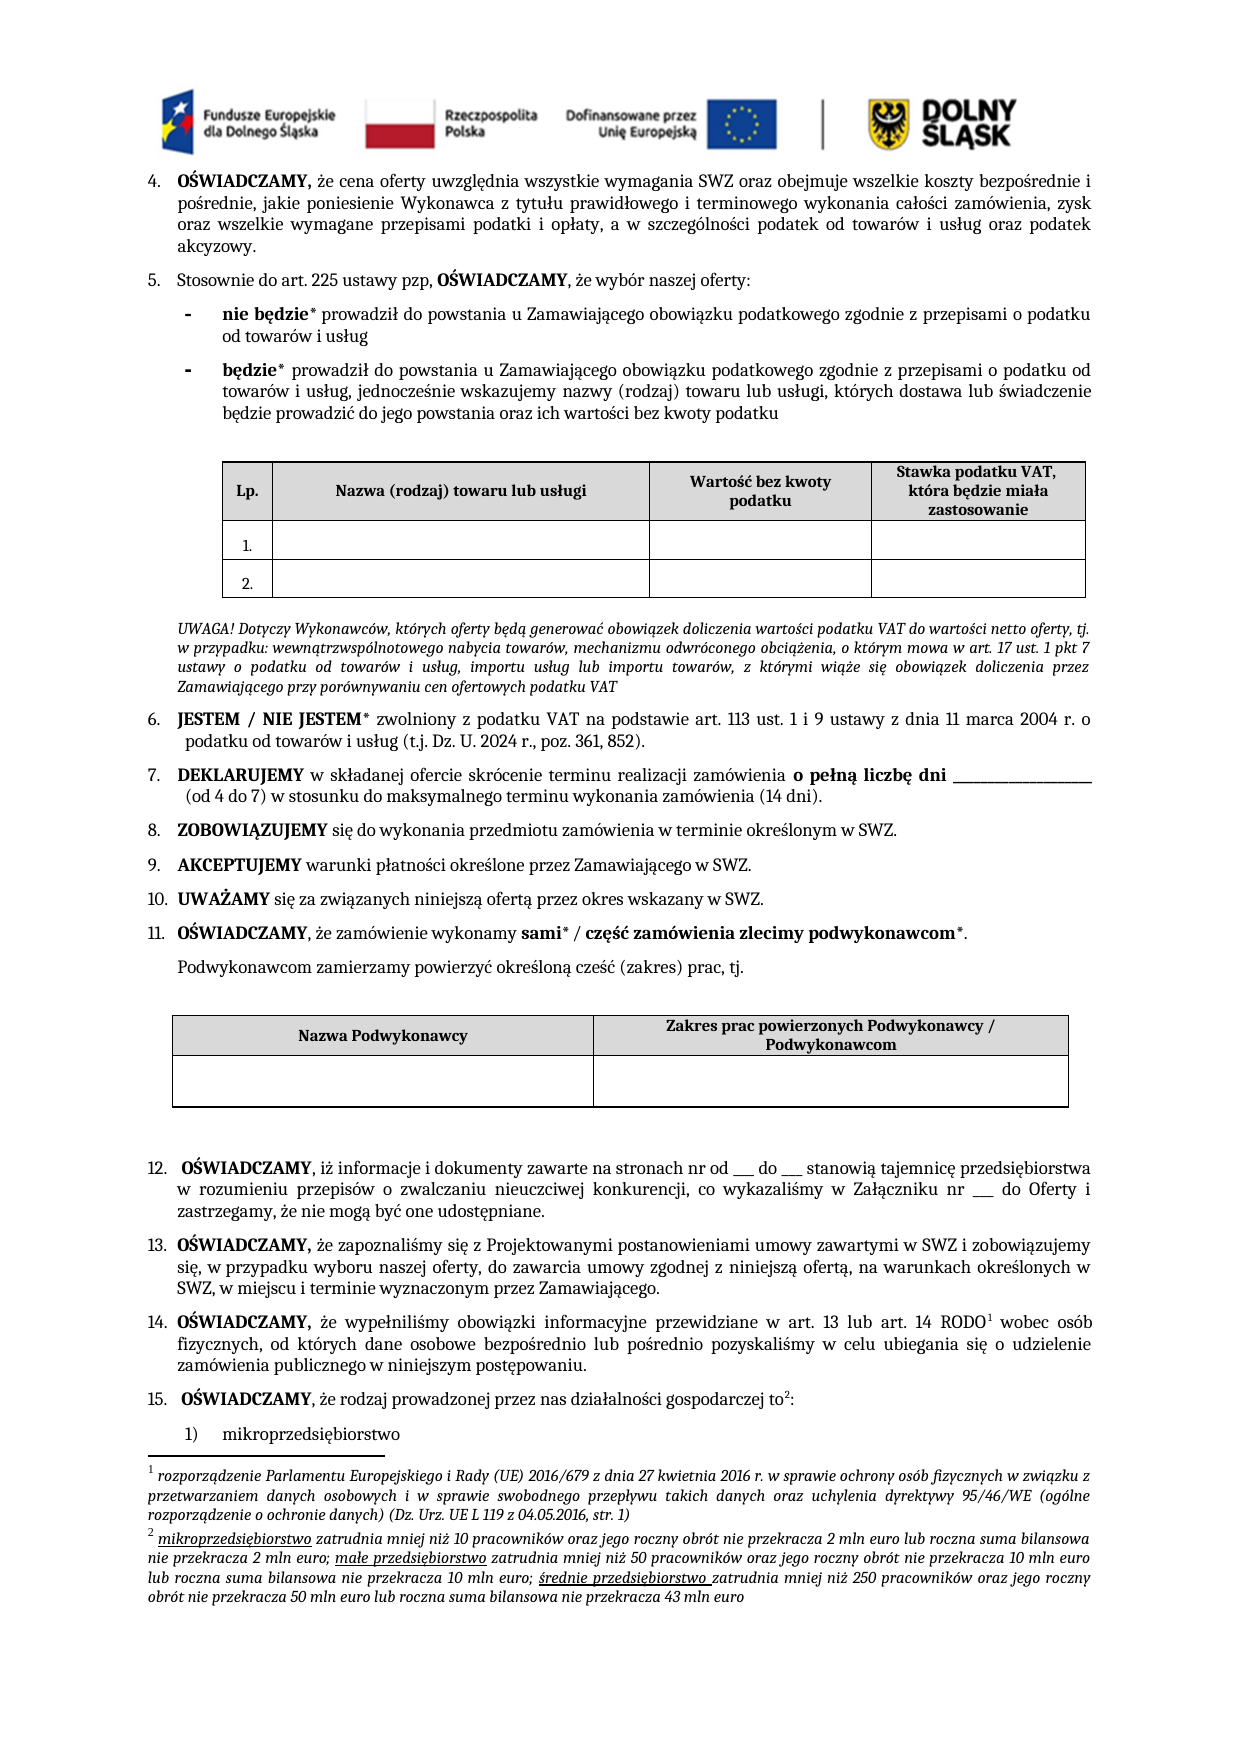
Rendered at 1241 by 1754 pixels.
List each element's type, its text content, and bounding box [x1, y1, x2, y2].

list AKCEPTUJEMY warunki płatności określone przez Zamawiającego w SWZ. [148, 854, 1093, 876]
table_cell [872, 521, 1085, 558]
table_cell [273, 521, 649, 558]
text UWAGA! Dotyczy Wykonawców, których oferty będą generować obowiązek doliczenia wartości podatku VAT do wartości netto oferty, tj. w przypadku: wewnątrzwspólnotowego nabycia towarów, mechanizmu odwróconego obciążenia, o którym mowa w art. 17 ust. 1 pkt 7 ustawy o podatku od towarów i usług, importu usług lub importu towarów, z którymi wiąże się obowiązek doliczenia przez Zamawiającego przy porównywaniu cen ofertowych podatku VAT [177, 619, 1093, 696]
table_cell [872, 560, 1085, 597]
list będzie* prowadził do powstania u Zamawiającego obowiązku podatkowego zgodnie z przepisami o podatku od towarów i usług, jednocześnie wskazujemy nazwy (rodzaj) towaru lub usługi, których dostawa lub świadczenie będzie prowadzić do jego powstania oraz ich wartości bez kwoty podatku [185, 359, 1093, 424]
table_header Nazwa Podwykonawcy [173, 1016, 593, 1055]
list DEKLARUJEMY w składanej ofercie skrócenie terminu realizacji zamówienia o pełną liczbę dni ____________________ (od 4 do 7) w stosunku do maksymalnego terminu wykonania zamówienia (14 dni). [148, 764, 1093, 807]
table_cell 2. [223, 560, 272, 597]
list nie będzie* prowadził do powstania u Zamawiającego obowiązku podatkowego zgodnie z przepisami o podatku od towarów i usług [185, 303, 1093, 347]
list OŚWIADCZAMY, że cena oferty uwzględnia wszystkie wymagania SWZ oraz obejmuje wszelkie koszty bezpośrednie i pośrednie, jakie poniesienie Wykonawca z tytułu prawidłowego i terminowego wykonania całości zamówienia, zysk oraz wszelkie wymagane przepisami podatki i opłaty, a w szczególności podatek od towarów i usług oraz podatek akcyzowy. [148, 171, 1093, 257]
table_cell [650, 560, 871, 597]
list OŚWIADCZAMY, iż informacje i dokumenty zawarte na stronach nr od ___ do ___ stanowią tajemnicę przedsiębiorstwa w rozumieniu przepisów o zwalczaniu nieuczciwej konkurencji, co wykazaliśmy w Załączniku nr ___ do Oferty i zastrzegamy, że nie mogą być one udostępniane. [148, 1157, 1093, 1222]
list OŚWIADCZAMY, że zapoznaliśmy się z Projektowanymi postanowieniami umowy zawartymi w SWZ i zobowiązujemy się, w przypadku wyboru naszej oferty, do zawarcia umowy zgodnej z niniejszą ofertą, na warunkach określonych w SWZ, w miejscu i terminie wyznaczonym przez Zamawiającego. [148, 1234, 1093, 1299]
table_cell [273, 560, 649, 597]
table_header Nazwa (rodzaj) towaru lub usługi [273, 463, 649, 520]
table_cell [173, 1056, 593, 1106]
list OŚWIADCZAMY, że rodzaj prowadzonej przez nas działalności gospodarczej to: [148, 1389, 1093, 1411]
list UWAŻAMY się za związanych niniejszą ofertą przez okres wskazany w SWZ. [148, 888, 1093, 910]
picture [147, 73, 1017, 171]
list mikroprzedsiębiorstwo [185, 1423, 1093, 1444]
list JESTEM / NIE JESTEM* zwolniony z podatku VAT na podstawie art. 113 ust. 1 i 9 ustawy z dnia 11 marca 2004 r. o podatku od towarów i usług (t.j. Dz. U. 2024 r., poz. 361, 852). [148, 709, 1093, 752]
table_cell [650, 521, 871, 558]
list OŚWIADCZAMY, że zamówienie wykonamy sami* / część zamówienia zlecimy podwykonawcom*. [148, 922, 1093, 944]
table_header Lp. [223, 463, 272, 520]
list ZOBOWIĄZUJEMY się do wykonania przedmiotu zamówienia w terminie określonym w SWZ. [148, 820, 1093, 842]
table_cell 1. [223, 521, 272, 558]
table_header Stawka podatku VAT, która będzie miała zastosowanie [872, 463, 1085, 520]
list OŚWIADCZAMY, że wypełniliśmy obowiązki informacyjne przewidziane w art. 13 lub art. 14 RODO wobec osób fizycznych, od których dane osobowe bezpośrednio lub pośrednio pozyskaliśmy w celu ubiegania się o udzielenie zamówienia publicznego w niniejszym postępowaniu. [148, 1312, 1093, 1376]
list Stosownie do art. 225 ustawy pzp, OŚWIADCZAMY, że wybór naszej oferty: [148, 269, 1093, 291]
table_header Zakres prac powierzonych Podwykonawcy / Podwykonawcom [594, 1016, 1068, 1055]
table_cell [594, 1056, 1068, 1106]
table_header Wartość bez kwoty podatku [650, 463, 871, 520]
text Podwykonawcom zamierzamy powierzyć określoną cześć (zakres) prac, tj. [177, 956, 1093, 978]
